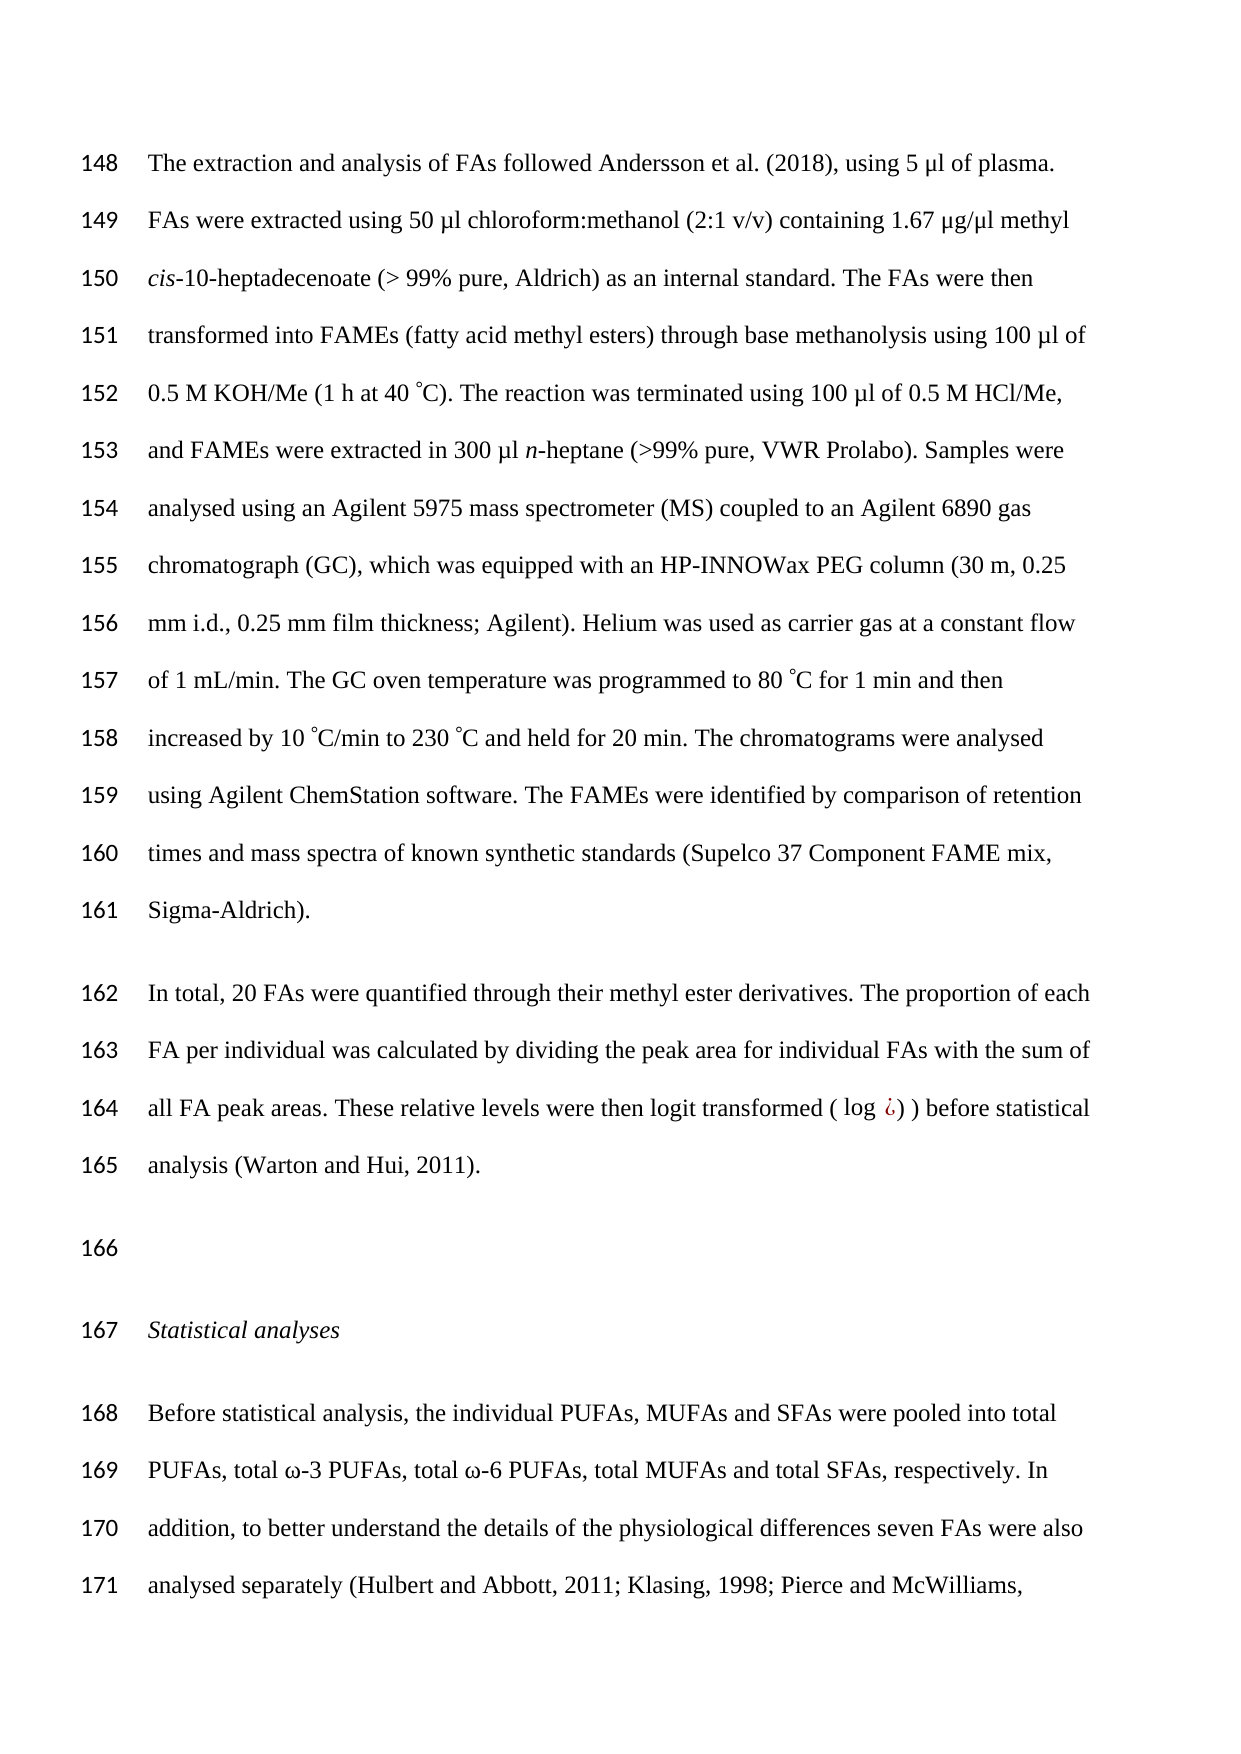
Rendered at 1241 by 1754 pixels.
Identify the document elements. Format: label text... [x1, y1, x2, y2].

text The extraction and analysis of FAs followed Andersson et al. (2018), using 5 μl of plasma. FAs were extracted using 50 µl chloroform:methanol (2:1 v/v) containing 1.67 μg/μl methyl cis-10-heptadecenoate (> 99% pure, Aldrich) as an internal standard. The FAs were then transformed into FAMEs (fatty acid methyl esters) through base methanolysis using 100 µl of 0.5 M KOH/Me (1 h at 40 C). The reaction was terminated using 100 µl of 0.5 M HCl/Me, and FAMEs were extracted in 300 µl n-heptane (>99% pure, VWR Prolabo). Samples were analysed using an Agilent 5975 mass spectrometer (MS) coupled to an Agilent 6890 gas chromatograph (GC), which was equipped with an HP-INNOWax PEG column (30 m, 0.25 mm i.d., 0.25 mm film thickness; Agilent). Helium was used as carrier gas at a constant flow of 1 mL/min. The GC oven temperature was programmed to 80 C for 1 min and then increased by 10 C/min to 230 C and held for 20 min. The chromatograms were analysed using Agilent ChemStation software. The FAMEs were identified by comparison of retention times and mass spectra of known synthetic standards (Supelco 37 Component FAME mix, Sigma-Aldrich). [148, 148, 1093, 924]
text Statistical analyses [148, 1315, 1093, 1344]
text In total, 20 FAs were quantified through their methyl ester derivatives. The proportion of each FA per individual was calculated by dividing the peak area for individual FAs with the sum of all FA peak areas. These relative levels were then logit transformed ( ) ) before statistical analysis (Warton and Hui, 2011). [148, 978, 1093, 1179]
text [148, 1398, 1093, 1599]
